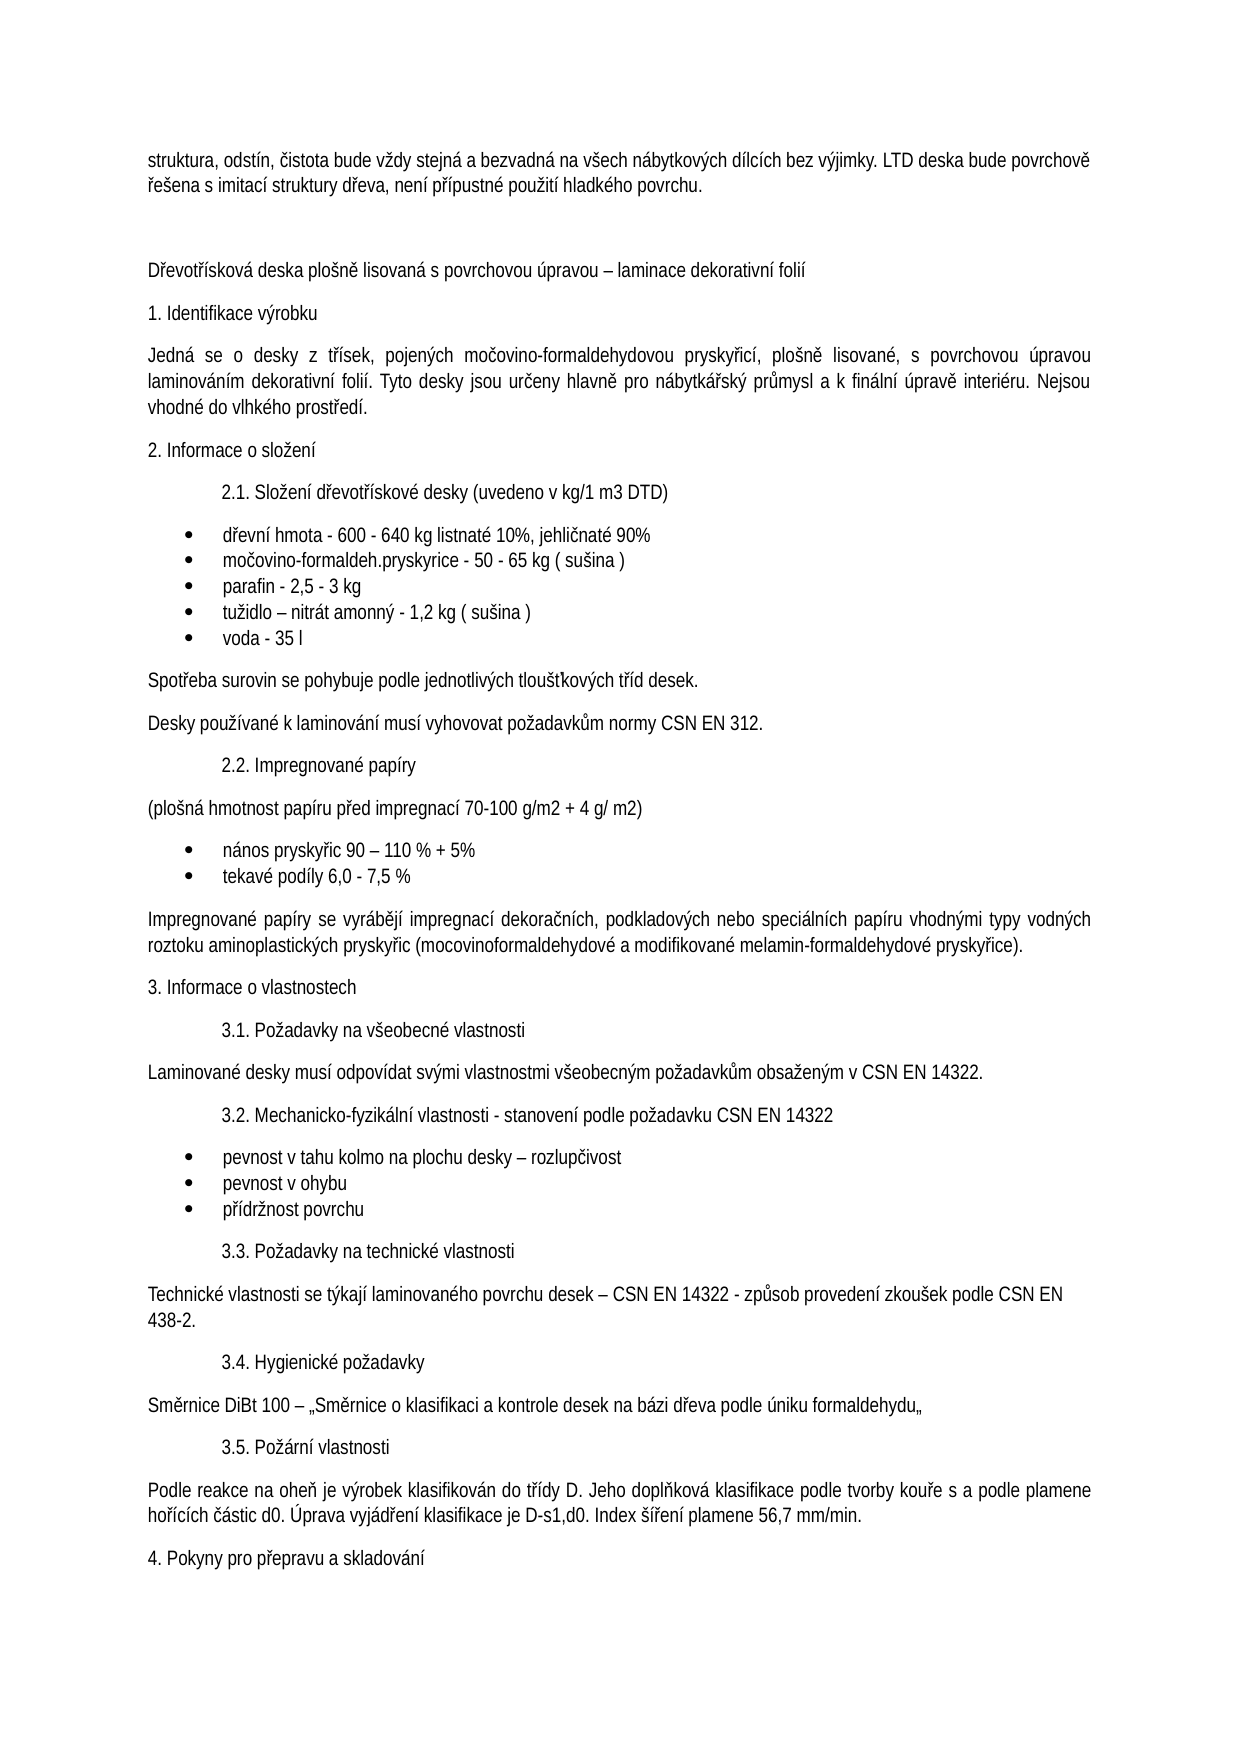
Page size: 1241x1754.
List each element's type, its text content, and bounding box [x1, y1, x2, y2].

text Dřevotřísková deska plošně lisovaná s povrchovou úpravou – laminace dekorativní folií [148, 258, 1093, 282]
text 3.5. Požární vlastnosti [148, 1435, 1093, 1459]
list nános pryskyřic 90 – 110 % + 5% [185, 838, 1093, 862]
text 3.4. Hygienické požadavky [148, 1350, 1093, 1374]
text 3.1. Požadavky na všeobecné vlastnosti [148, 1018, 1093, 1042]
list tekavé podíly 6,0 - 7,5 % [185, 864, 1093, 888]
text 2.1. Složení dřevotřískové desky (uvedeno v kg/1 m3 DTD) [148, 480, 1093, 504]
text 3.3. Požadavky na technické vlastnosti [148, 1239, 1093, 1263]
list dřevní hmota - 600 - 640 kg listnaté 10%, jehličnaté 90% [185, 523, 1093, 547]
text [148, 148, 1093, 197]
text Desky používané k laminování musí vyhovovat požadavkům normy CSN EN 312. [148, 711, 1093, 735]
text 2. Informace o složení [148, 438, 1093, 462]
list pevnost v ohybu [185, 1171, 1093, 1195]
text Podle reakce na oheň je výrobek klasifikován do třídy D. Jeho doplňková klasifikace podle tvorby kouře s a podle plamene hořících částic d0. Úprava vyjádření klasifikace je D-s1,d0. Index šíření plamene 56,7 mm/min. [148, 1478, 1093, 1527]
text Technické vlastnosti se týkají laminovaného povrchu desek – CSN EN 14322 - způsob provedení zkoušek podle CSN EN 438-2. [148, 1282, 1093, 1332]
list močovino-formaldeh.pryskyrice - 50 - 65 kg ( sušina ) [185, 548, 1093, 572]
list parafin - 2,5 - 3 kg [185, 574, 1093, 598]
text Směrnice DiBt 100 – „Směrnice o klasifikaci a kontrole desek na bázi dřeva podle úniku formaldehydu„ [148, 1393, 1093, 1417]
text (plošná hmotnost papíru před impregnací 70-100 g/m2 + 4 g/ m2) [148, 796, 1093, 820]
list pevnost v tahu kolmo na plochu desky – rozlupčivost [185, 1145, 1093, 1169]
text Impregnované papíry se vyrábějí impregnací dekoračních, podkladových nebo speciálních papíru vhodnými typy vodných roztoku aminoplastických pryskyřic (mocovinoformaldehydové a modifikované melamin-formaldehydové pryskyřice). [148, 907, 1093, 957]
list voda - 35 l [185, 626, 1093, 650]
text Spotřeba surovin se pohybuje podle jednotlivých tloušťkových tříd desek. [148, 668, 1093, 692]
text 3. Informace o vlastnostech [148, 975, 1093, 999]
text Jedná se o desky z třísek, pojených močovino-formaldehydovou pryskyřicí, plošně lisované, s povrchovou úpravou laminováním dekorativní folií. Tyto desky jsou určeny hlavně pro nábytkářský průmysl a k finální úpravě interiéru. Nejsou vhodné do vlhkého prostředí. [148, 343, 1093, 419]
list tužidlo – nitrát amonný - 1,2 kg ( sušina ) [185, 600, 1093, 624]
text 2.2. Impregnované papíry [148, 753, 1093, 777]
text 1. Identifikace výrobku [148, 301, 1093, 325]
text 4. Pokyny pro přepravu a skladování [148, 1546, 1093, 1570]
text 3.2. Mechanicko-fyzikální vlastnosti - stanovení podle požadavku CSN EN 14322 [148, 1103, 1093, 1127]
list přídržnost povrchu [185, 1197, 1093, 1221]
text Laminované desky musí odpovídat svými vlastnostmi všeobecným požadavkům obsaženým v CSN EN 14322. [148, 1060, 1093, 1084]
